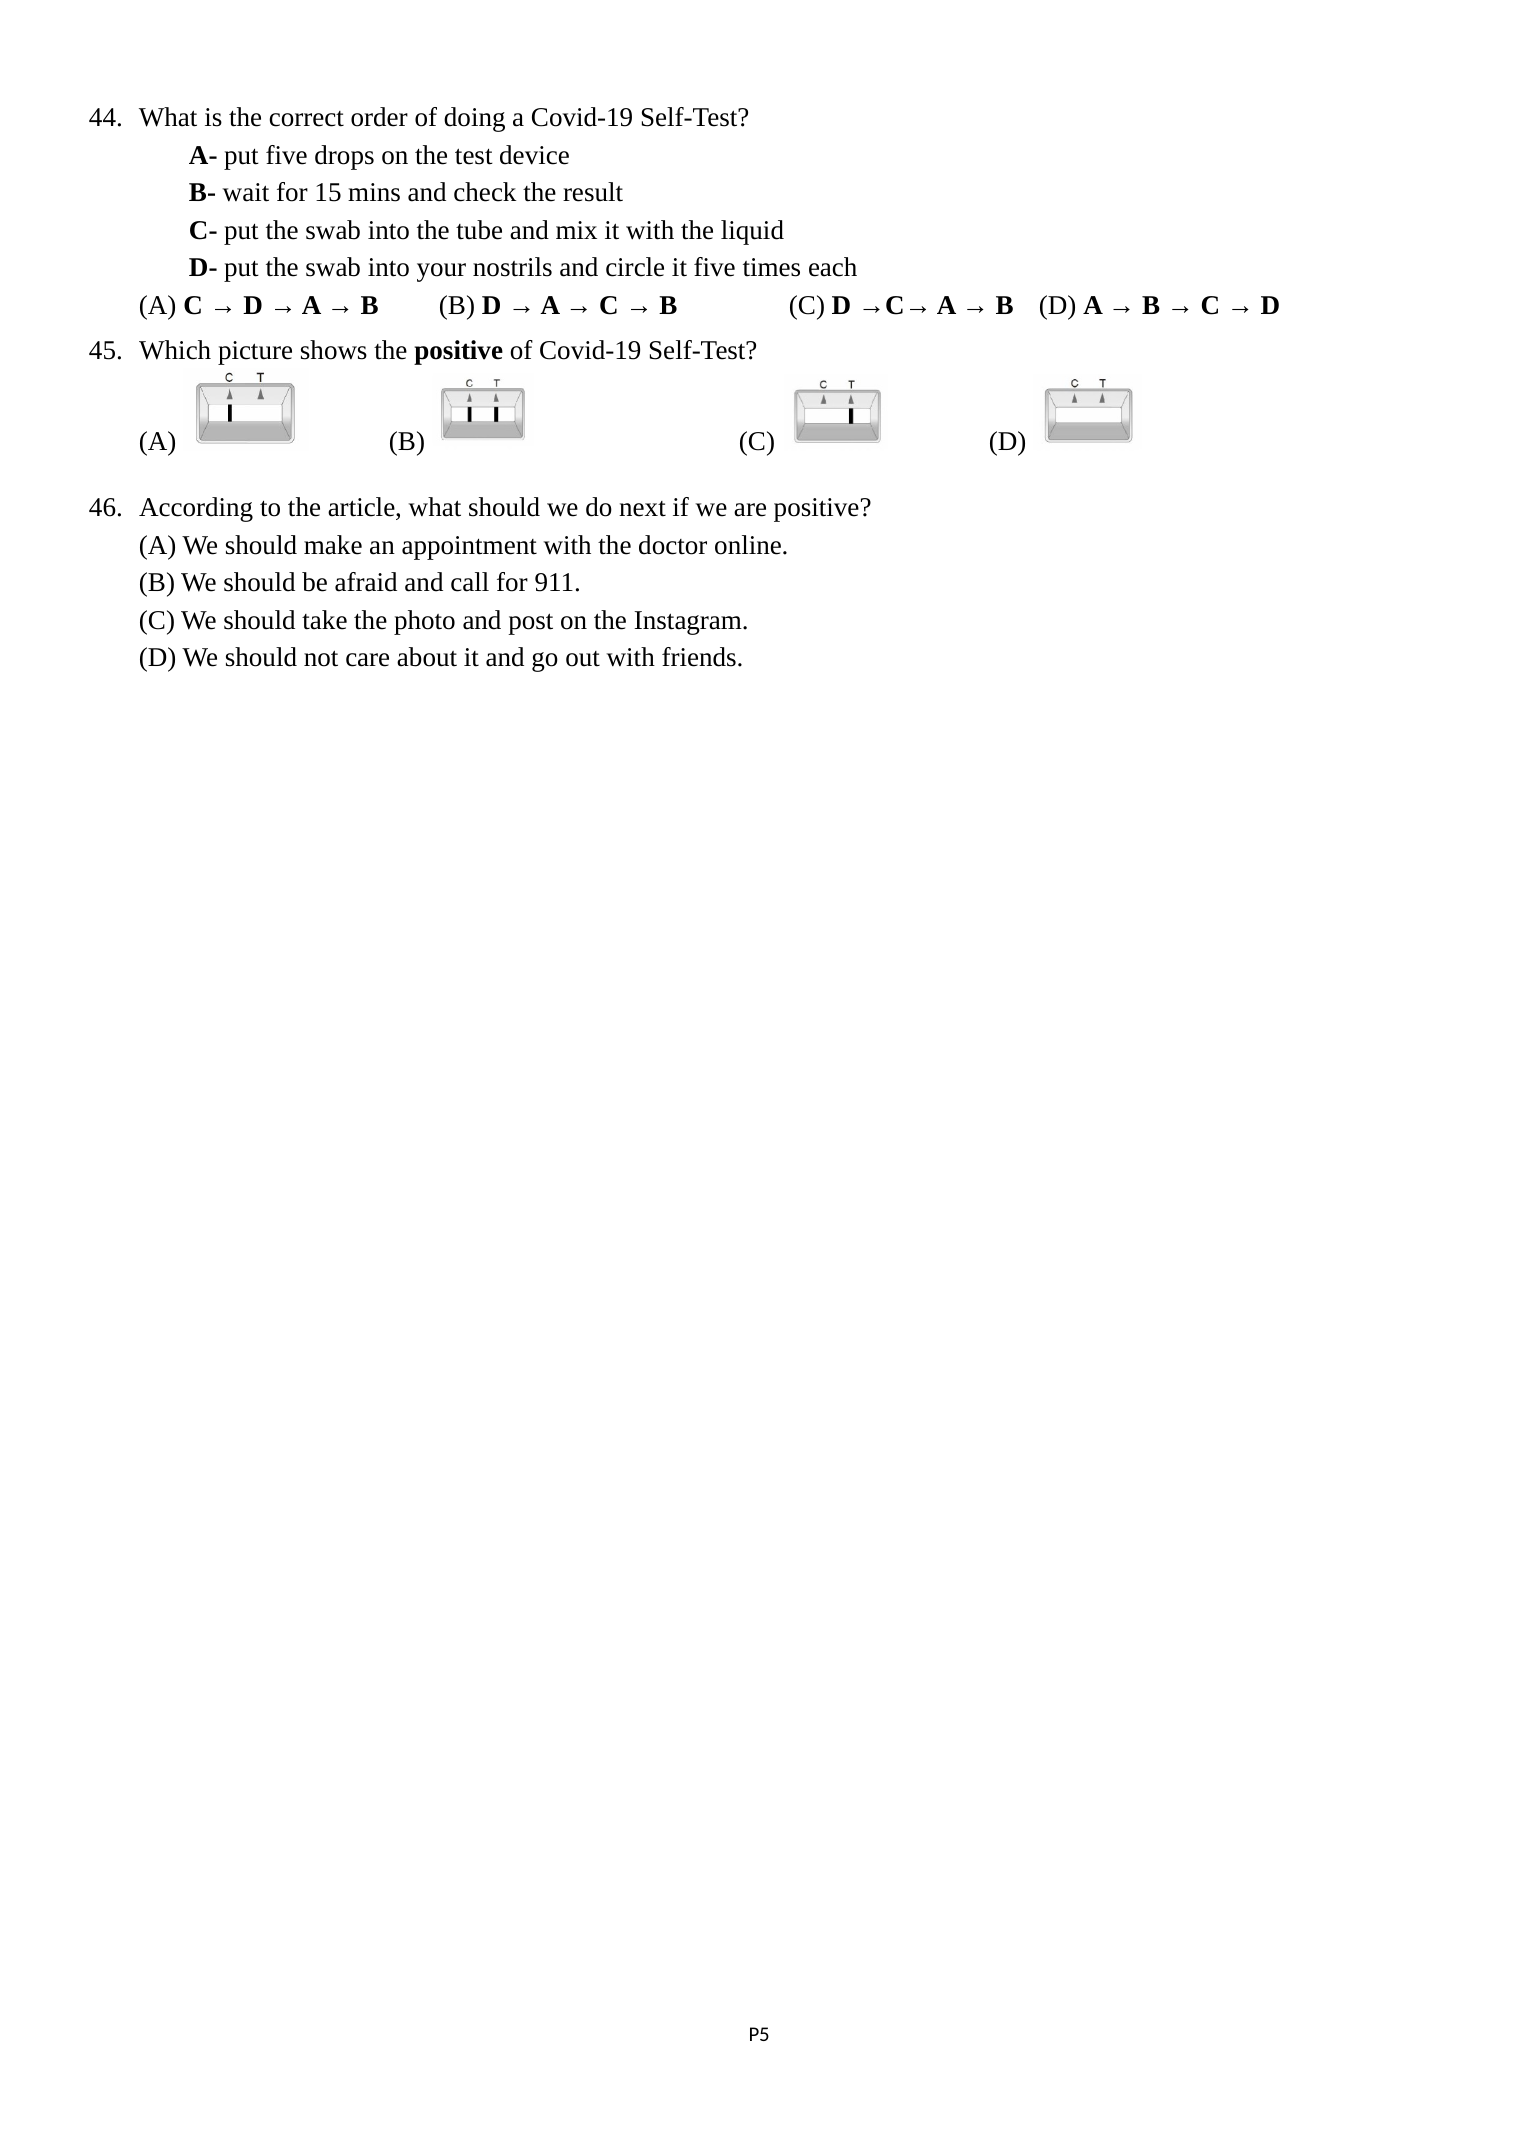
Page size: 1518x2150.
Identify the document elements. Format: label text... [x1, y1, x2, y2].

text (D) We should not care about it and go out with friends. [139, 638, 1429, 676]
picture [1033, 374, 1144, 451]
picture [431, 373, 535, 451]
picture [781, 374, 888, 451]
text D- put the swab into your nostrils and circle it five times each [189, 248, 1429, 286]
text (A) C → D → A → B (B) D → A → C → B (C) D →C→ A → B (D) A → B → C → D [139, 286, 1429, 323]
picture [183, 368, 309, 451]
text 44. What is the correct order of doing a Covid-19 Self-Test? [89, 98, 1429, 136]
text 46. According to the article, what should we do next if we are positive? [89, 488, 1429, 526]
text (A) (B) (C) (D) [139, 368, 1429, 481]
text B- wait for 15 mins and check the result [189, 173, 1429, 211]
text A- put five drops on the test device [189, 136, 1429, 173]
text (B) We should be afraid and call for 911. [139, 563, 1429, 601]
text (A) We should make an appointment with the doctor online. [139, 526, 1429, 563]
text 45. Which picture shows the positive of Covid-19 Self-Test? [89, 331, 1429, 368]
text C- put the swab into the tube and mix it with the liquid [189, 211, 1429, 248]
text (C) We should take the photo and post on the Instagram. [139, 601, 1429, 638]
